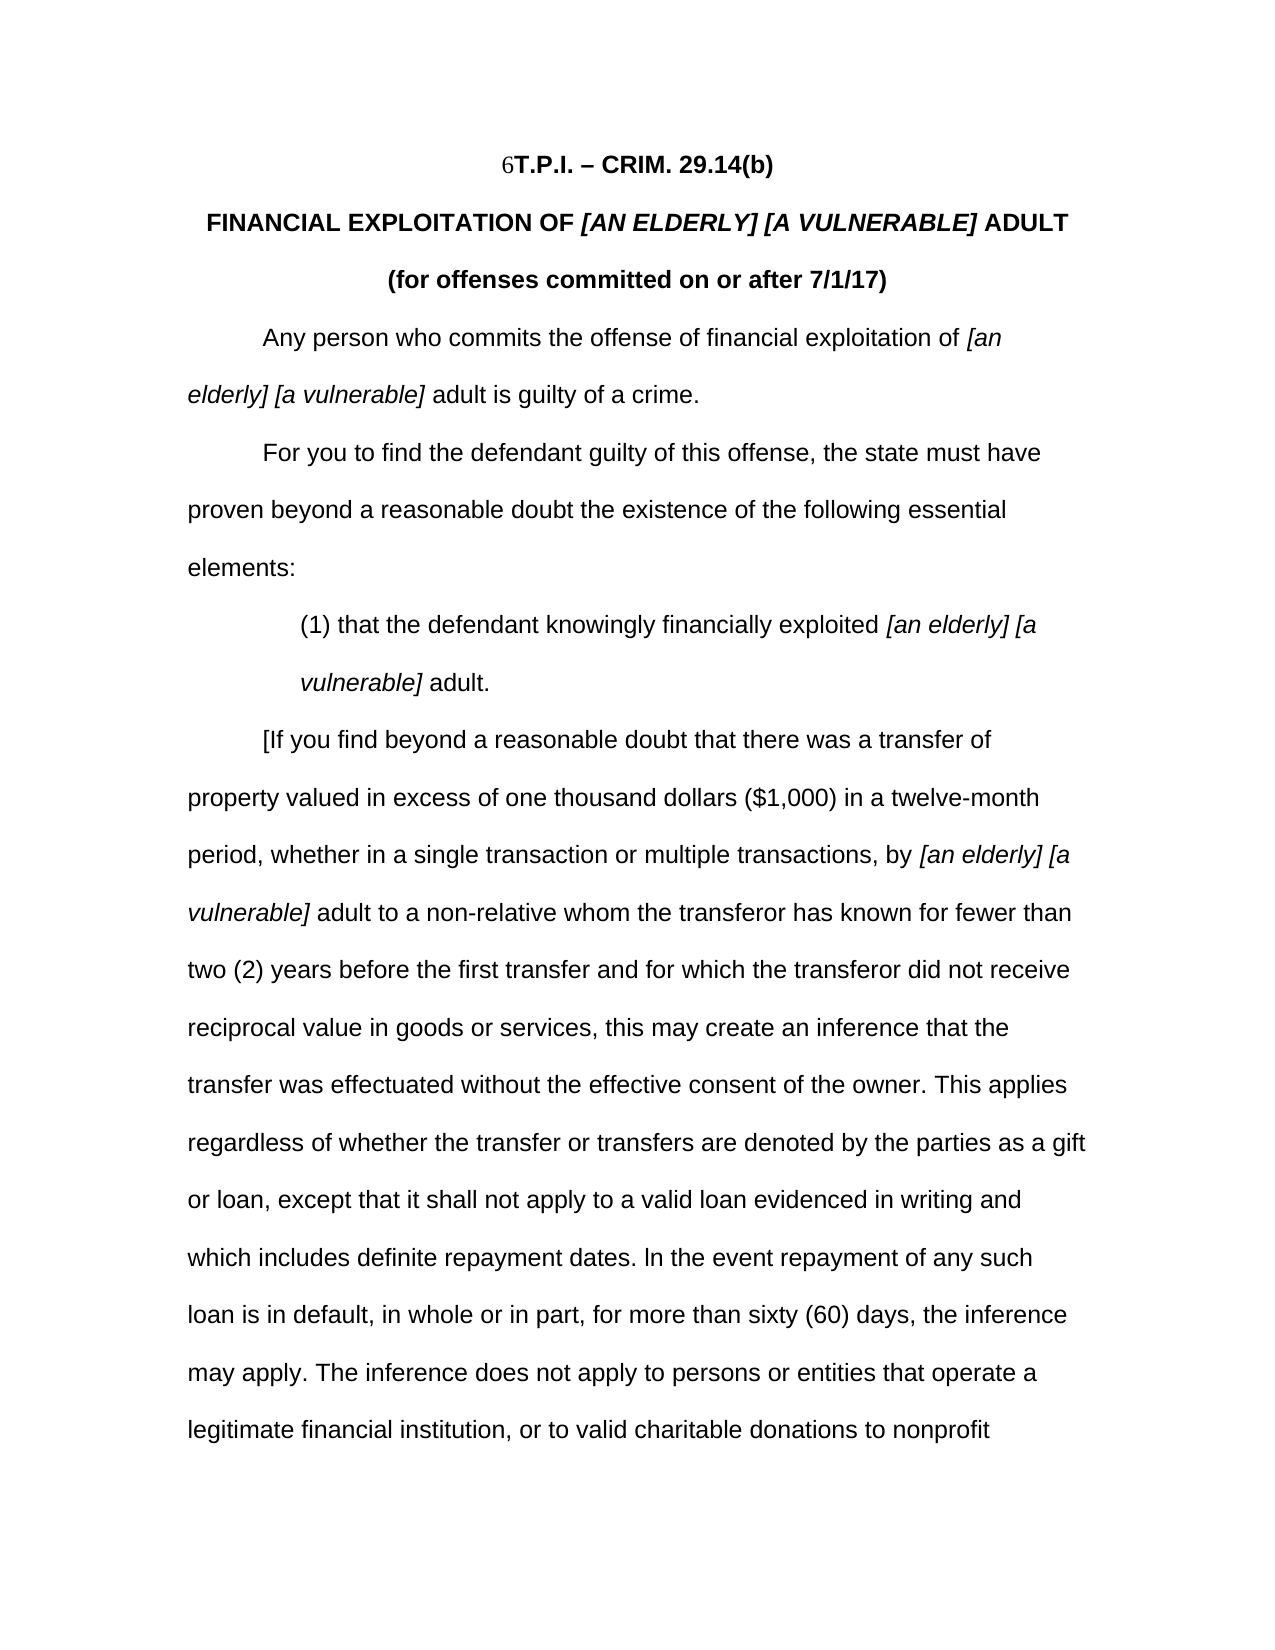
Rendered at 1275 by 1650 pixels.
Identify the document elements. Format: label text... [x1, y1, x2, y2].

text FINANCIAL EXPLOITATION OF [AN ELDERLY] [A VULNERABLE] ADULT [187, 208, 1087, 236]
text For you to find the defendant guilty of this offense, the state must have proven beyond a reasonable doubt the existence of the following essential elements: [187, 438, 1087, 581]
text Any person who commits the offense of financial exploitation of [an elderly] [a vulnerable] adult is guilty of a crime. [187, 323, 1087, 409]
text (1) that the defendant knowingly financially exploited [an elderly] [a vulnerable] adult. [187, 610, 1087, 696]
text T.P.I. – CRIM. 29.14(b) [187, 150, 1087, 179]
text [187, 725, 1087, 1444]
text (for offenses committed on or after 7/1/17) [187, 265, 1087, 294]
